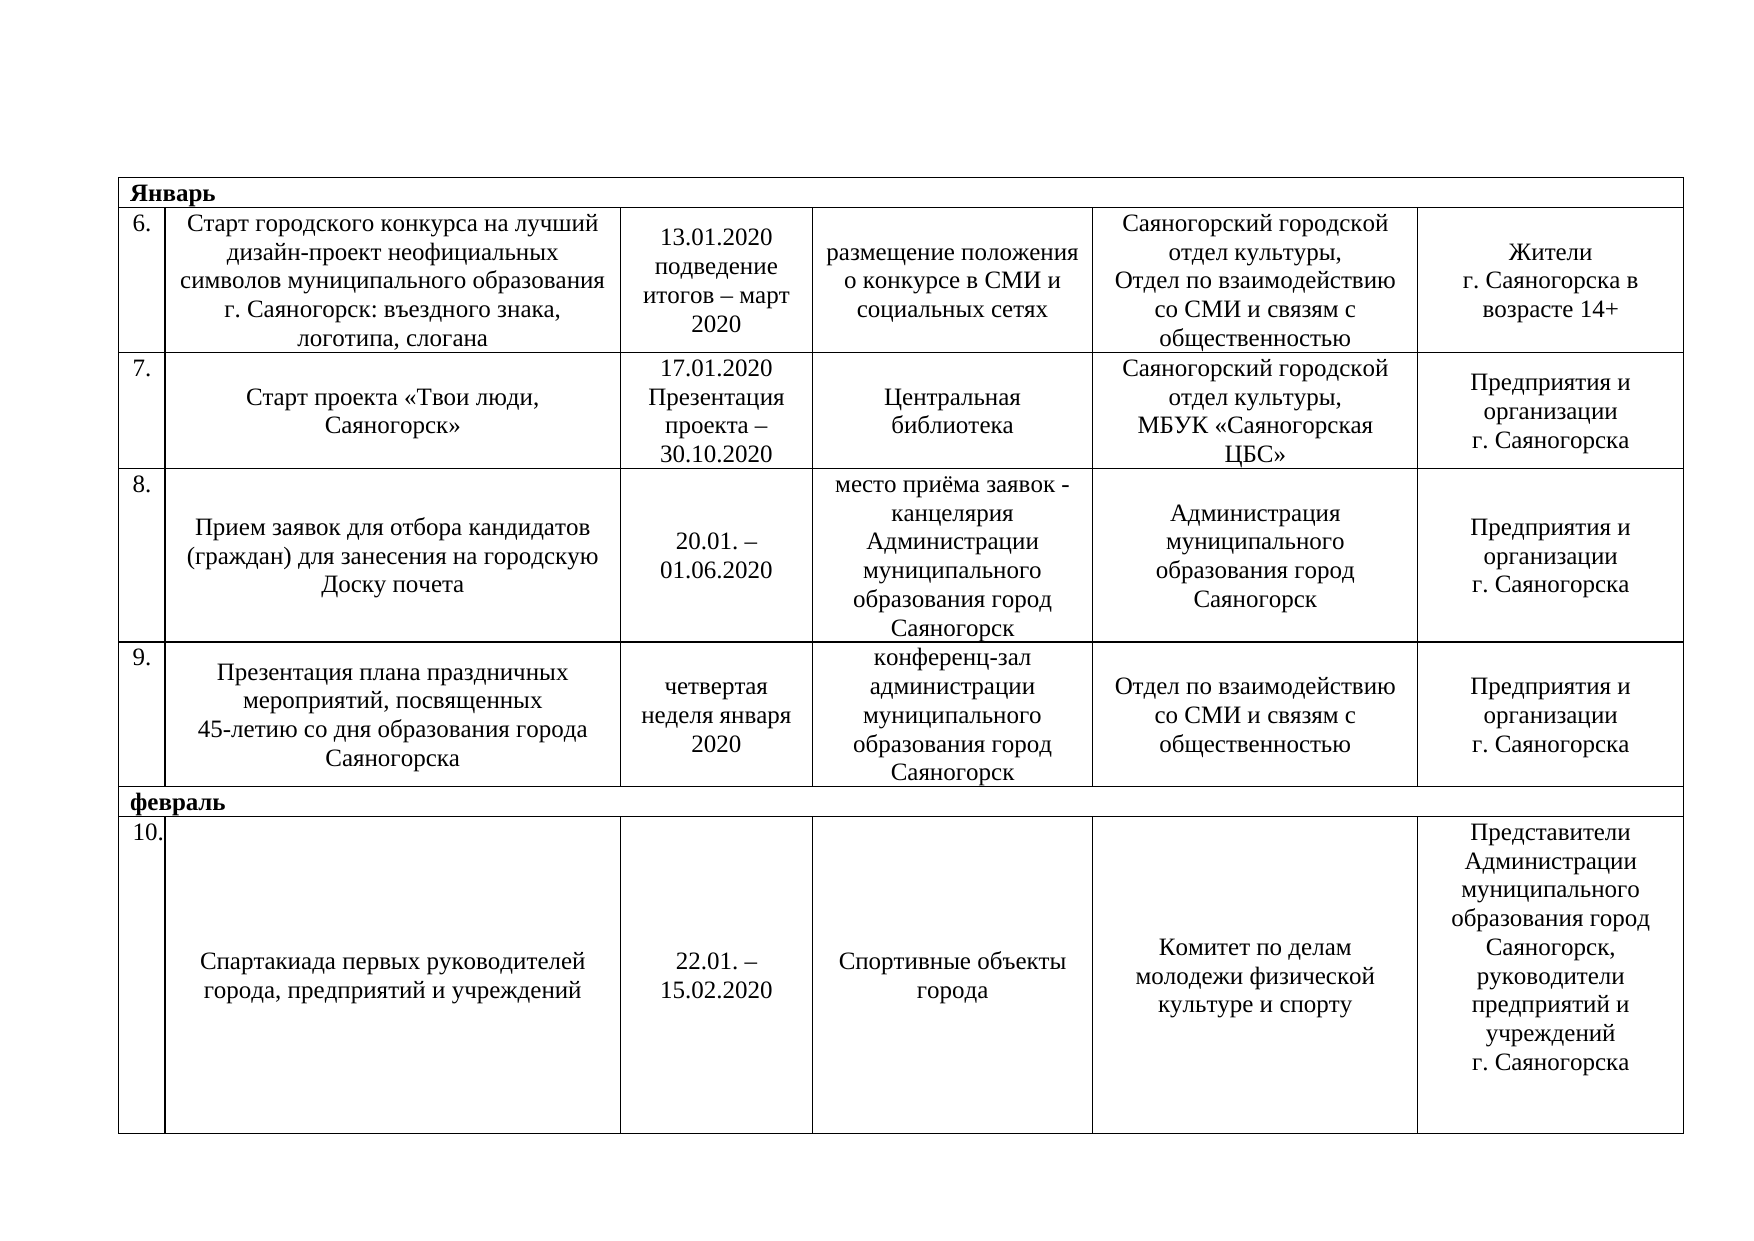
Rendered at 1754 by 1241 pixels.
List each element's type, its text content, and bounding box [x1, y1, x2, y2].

table_cell Предприятия и организации г. Саяногорска [1418, 643, 1683, 786]
table_cell Предприятия и организации г. Саяногорска [1418, 353, 1683, 468]
table_cell конференц-зал администрации муниципального образования город Саяногорск [813, 643, 1092, 786]
table_cell [119, 817, 164, 1133]
table_cell Старт проекта «Твои люди, Саяногорск» [166, 353, 620, 468]
table_cell Отдел по взаимодействию со СМИ и связям с общественностью [1093, 643, 1417, 786]
table_cell [119, 643, 164, 786]
table_cell Комитет по делам молодежи физической культуре и спорту [1093, 817, 1417, 1133]
table_cell [119, 208, 164, 352]
table_cell Представители Администрации муниципального образования город Саяногорск, руководители предприятий и учреждений г. Саяногорска [1418, 817, 1683, 1133]
table_cell февраль [119, 787, 1683, 816]
table_cell [119, 353, 164, 468]
table_cell Саяногорский городской отдел культуры, Отдел по взаимодействию со СМИ и связям с общественностью [1093, 208, 1417, 352]
table_cell 17.01.2020 Презентация проекта – 30.10.2020 [621, 353, 812, 468]
table_cell четвертая неделя января 2020 [621, 643, 812, 786]
table_cell Саяногорский городской отдел культуры, МБУК «Саяногорская ЦБС» [1093, 353, 1417, 468]
table_cell 22.01. – 15.02.2020 [621, 817, 812, 1133]
table_cell Спартакиада первых руководителей города, предприятий и учреждений [166, 817, 620, 1133]
table_cell Презентация плана праздничных мероприятий, посвященных 45-летию со дня образования города Саяногорска [166, 643, 620, 786]
table_cell Предприятия и организации г. Саяногорска [1418, 469, 1683, 641]
table_cell Прием заявок для отбора кандидатов (граждан) для занесения на городскую Доску почета [166, 469, 620, 641]
table_cell размещение положения о конкурсе в СМИ и социальных сетях [813, 208, 1092, 352]
table_cell место приёма заявок - канцелярия Администрации муниципального образования город Саяногорск [813, 469, 1092, 641]
table_cell Спортивные объекты города [813, 817, 1092, 1133]
table_cell Администрация муниципального образования город Саяногорск [1093, 469, 1417, 641]
table_cell Январь [119, 178, 1683, 207]
table_cell 13.01.2020 подведение итогов – март 2020 [621, 208, 812, 352]
table_cell Центральная библиотека [813, 353, 1092, 468]
table_cell 20.01. – 01.06.2020 [621, 469, 812, 641]
table_cell [119, 469, 164, 641]
table_cell Старт городского конкурса на лучший дизайн-проект неофициальных символов муниципального образования г. Саяногорск: въездного знака, логотипа, слогана [166, 208, 620, 352]
table_cell Жители г. Саяногорска в возрасте 14+ [1418, 208, 1683, 352]
